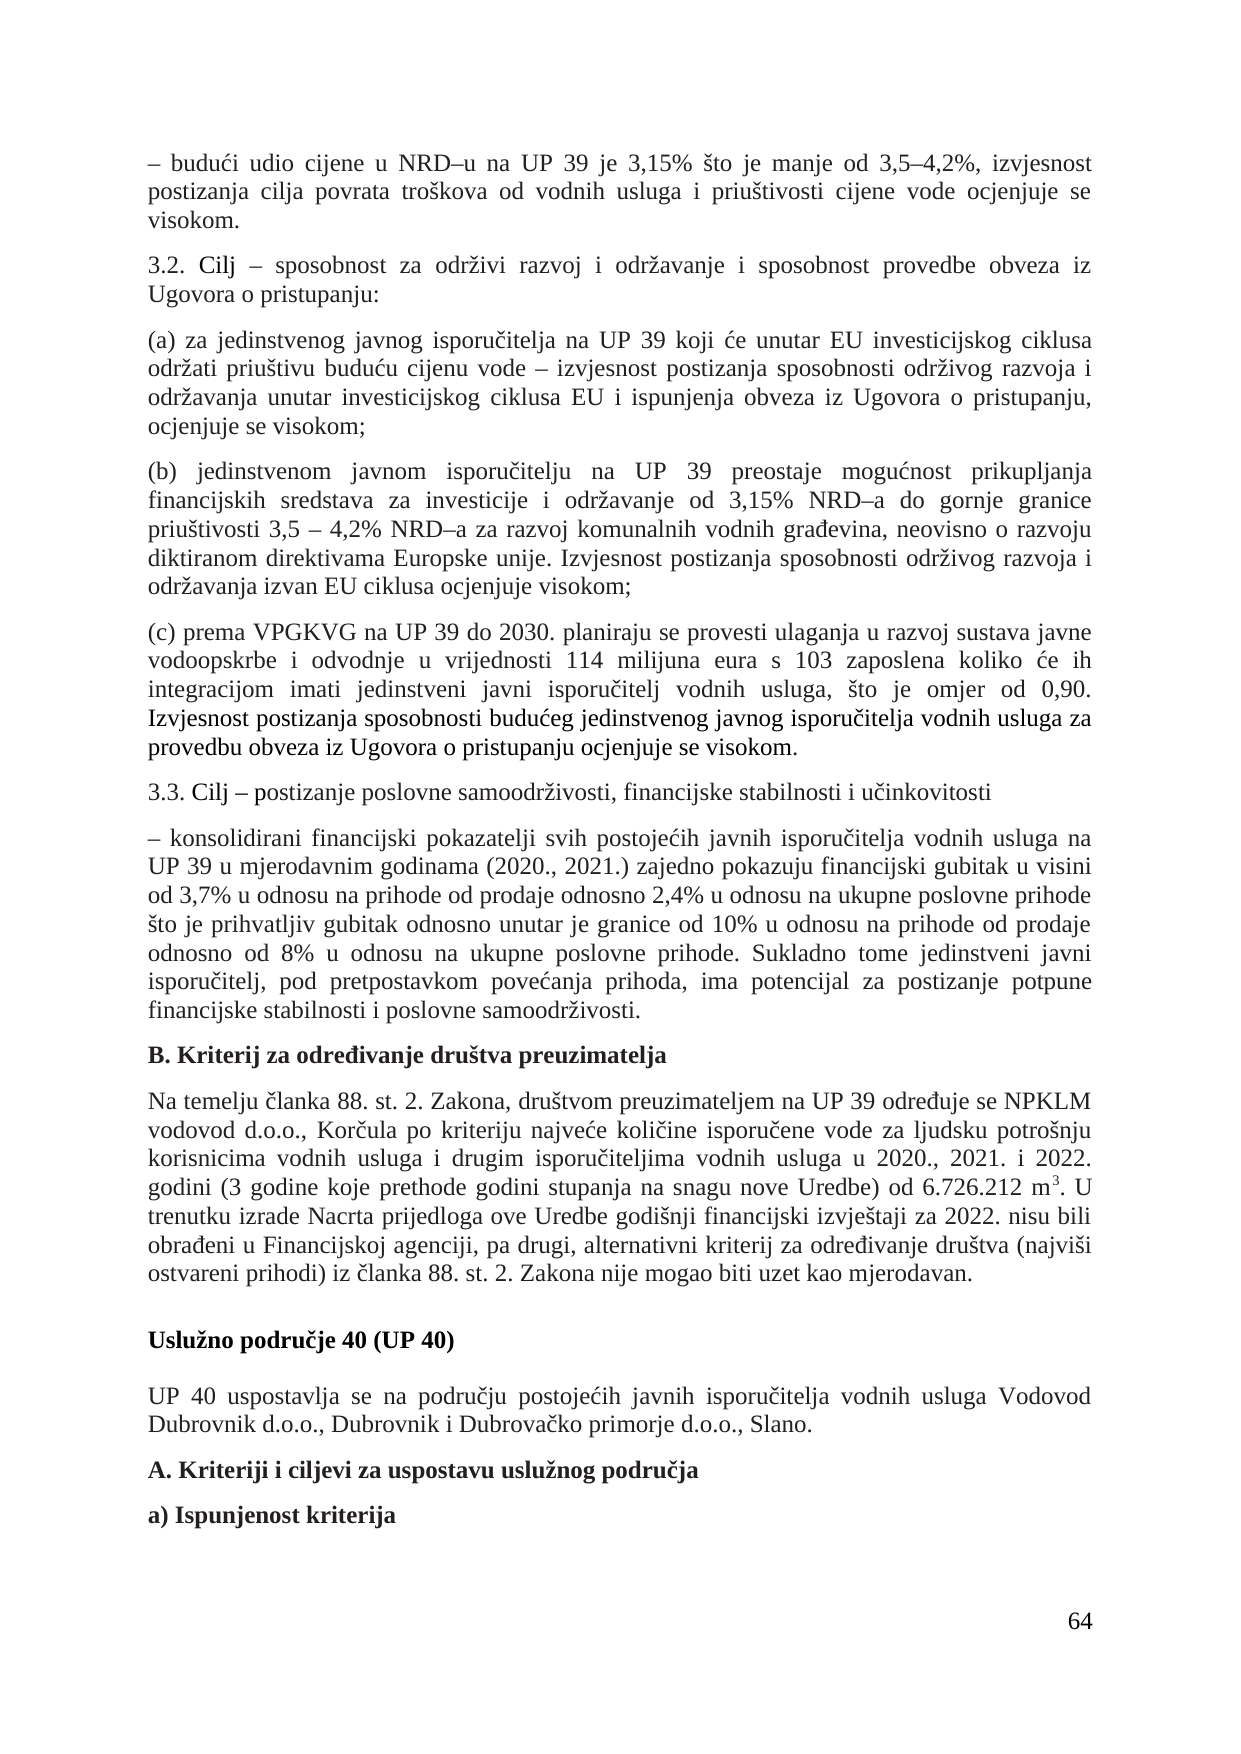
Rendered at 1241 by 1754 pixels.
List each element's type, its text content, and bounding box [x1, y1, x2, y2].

text Na temelju članka 88. st. 2. Zakona, društvom preuzimateljem na UP 39 određuje se NPKLM vodovod d.o.o., Korčula po kriteriju najveće količine isporučene vode za ljudsku potrošnju korisnicima vodnih usluga i drugim isporučiteljima vodnih usluga u 2020., 2021. i 2022. godini (3 godine koje prethode godini stupanja na snagu nove Uredbe) od 6.726.212 m3. U trenutku izrade Nacrta prijedloga ove Uredbe godišnji financijski izvještaji za 2022. nisu bili obrađeni u Financijskoj agenciji, pa drugi, alternativni kriterij za određivanje društva (najviši ostvareni prihodi) iz članka 88. st. 2. Zakona nije mogao biti uzet kao mjerodavan. [148, 1086, 1093, 1287]
text Uslužno područje 40 (UP 40) [148, 1325, 1093, 1353]
text – budući udio cijene u NRD–u na UP 39 je 3,15% što je manje od 3,5–4,2%, izvjesnost postizanja cilja povrata troškova od vodnih usluga i priuštivosti cijene vode ocjenjuje se visokom. [148, 148, 1093, 234]
text a) Ispunjenost kriterija [148, 1500, 1093, 1529]
text (b) jedinstvenom javnom isporučitelju na UP 39 preostaje mogućnost prikupljanja financijskih sredstava za investicije i održavanje od 3,15% NRD–a do gornje granice priuštivosti 3,5 – 4,2% NRD–a za razvoj komunalnih vodnih građevina, neovisno o razvoju diktiranom direktivama Europske unije. Izvjesnost postizanja sposobnosti održivog razvoja i održavanja izvan EU ciklusa ocjenjuje visokom; [148, 456, 1093, 600]
text B. Kriterij za određivanje društva preuzimatelja [148, 1041, 1093, 1069]
text 3.2. Cilj – sposobnost za održivi razvoj i održavanje i sposobnost provedbe obveza iz Ugovora o pristupanju: [148, 251, 1093, 308]
text A. Kriteriji i ciljevi za uspostavu uslužnog područja [148, 1455, 1093, 1484]
text (c) prema VPGKVG na UP 39 do 2030. planiraju se provesti ulaganja u razvoj sustava javne vodoopskrbe i odvodnje u vrijednosti 114 milijuna eura s 103 zaposlena koliko će ih integracijom imati jedinstveni javni isporučitelj vodnih usluga, što je omjer od 0,90. Izvjesnost postizanja sposobnosti budućeg jedinstvenog javnog isporučitelja vodnih usluga za provedbu obveza iz Ugovora o pristupanju ocjenjuje se visokom. [148, 617, 1093, 761]
text UP 40 uspostavlja se na području postojećih javnih isporučitelja vodnih usluga Vodovod Dubrovnik d.o.o., Dubrovnik i Dubrovačko primorje d.o.o., Slano. [148, 1381, 1093, 1438]
text – konsolidirani financijski pokazatelji svih postojećih javnih isporučitelja vodnih usluga na UP 39 u mjerodavnim godinama (2020., 2021.) zajedno pokazuju financijski gubitak u visini od 3,7% u odnosu na prihode od prodaje odnosno 2,4% u odnosu na ukupne poslovne prihode što je prihvatljiv gubitak odnosno unutar je granice od 10% u odnosu na prihode od prodaje odnosno od 8% u odnosu na ukupne poslovne prihode. Sukladno tome jedinstveni javni isporučitelj, pod pretpostavkom povećanja prihoda, ima potencijal za postizanje potpune financijske stabilnosti i poslovne samoodrživosti. [148, 823, 1093, 1024]
text (a) za jedinstvenog javnog isporučitelja na UP 39 koji će unutar EU investicijskog ciklusa održati priuštivu buduću cijenu vode – izvjesnost postizanja sposobnosti održivog razvoja i održavanja unutar investicijskog ciklusa EU i ispunjenja obveza iz Ugovora o pristupanju, ocjenjuje se visokom; [148, 325, 1093, 440]
text 3.3. Cilj – postizanje poslovne samoodrživosti, financijske stabilnosti i učinkovitosti [148, 777, 1093, 806]
